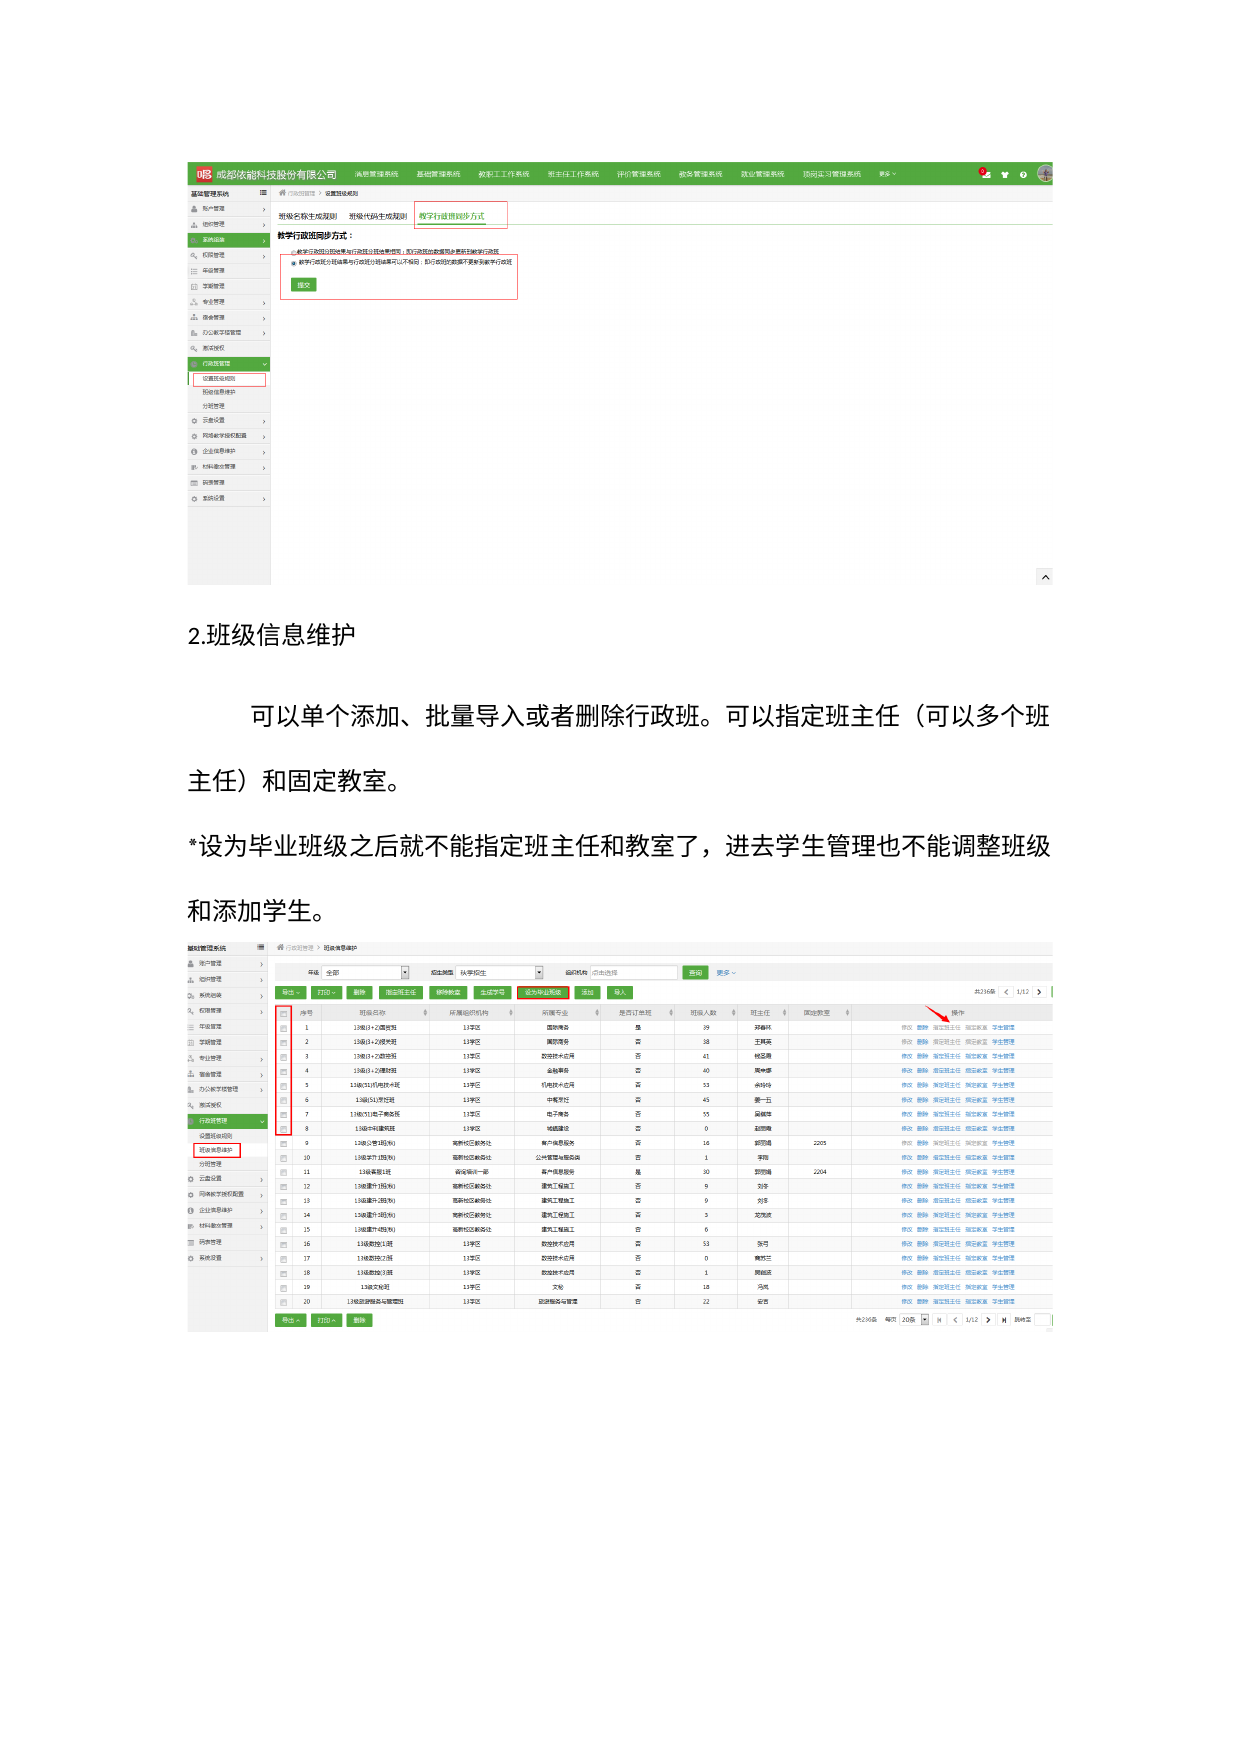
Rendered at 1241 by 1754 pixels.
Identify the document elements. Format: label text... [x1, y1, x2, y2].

text *设为毕业班级之后就不能指定班主任和教室了，进去学生管理也不能调整班级和添加学生。 [187, 812, 1053, 942]
picture [187, 942, 1053, 1332]
subtitle 2.班级信息维护 [187, 601, 1053, 666]
picture [187, 162, 1053, 585]
text 可以单个添加、批量导入或者删除行政班。可以指定班主任（可以多个班主任）和固定教室。 [187, 682, 1053, 812]
